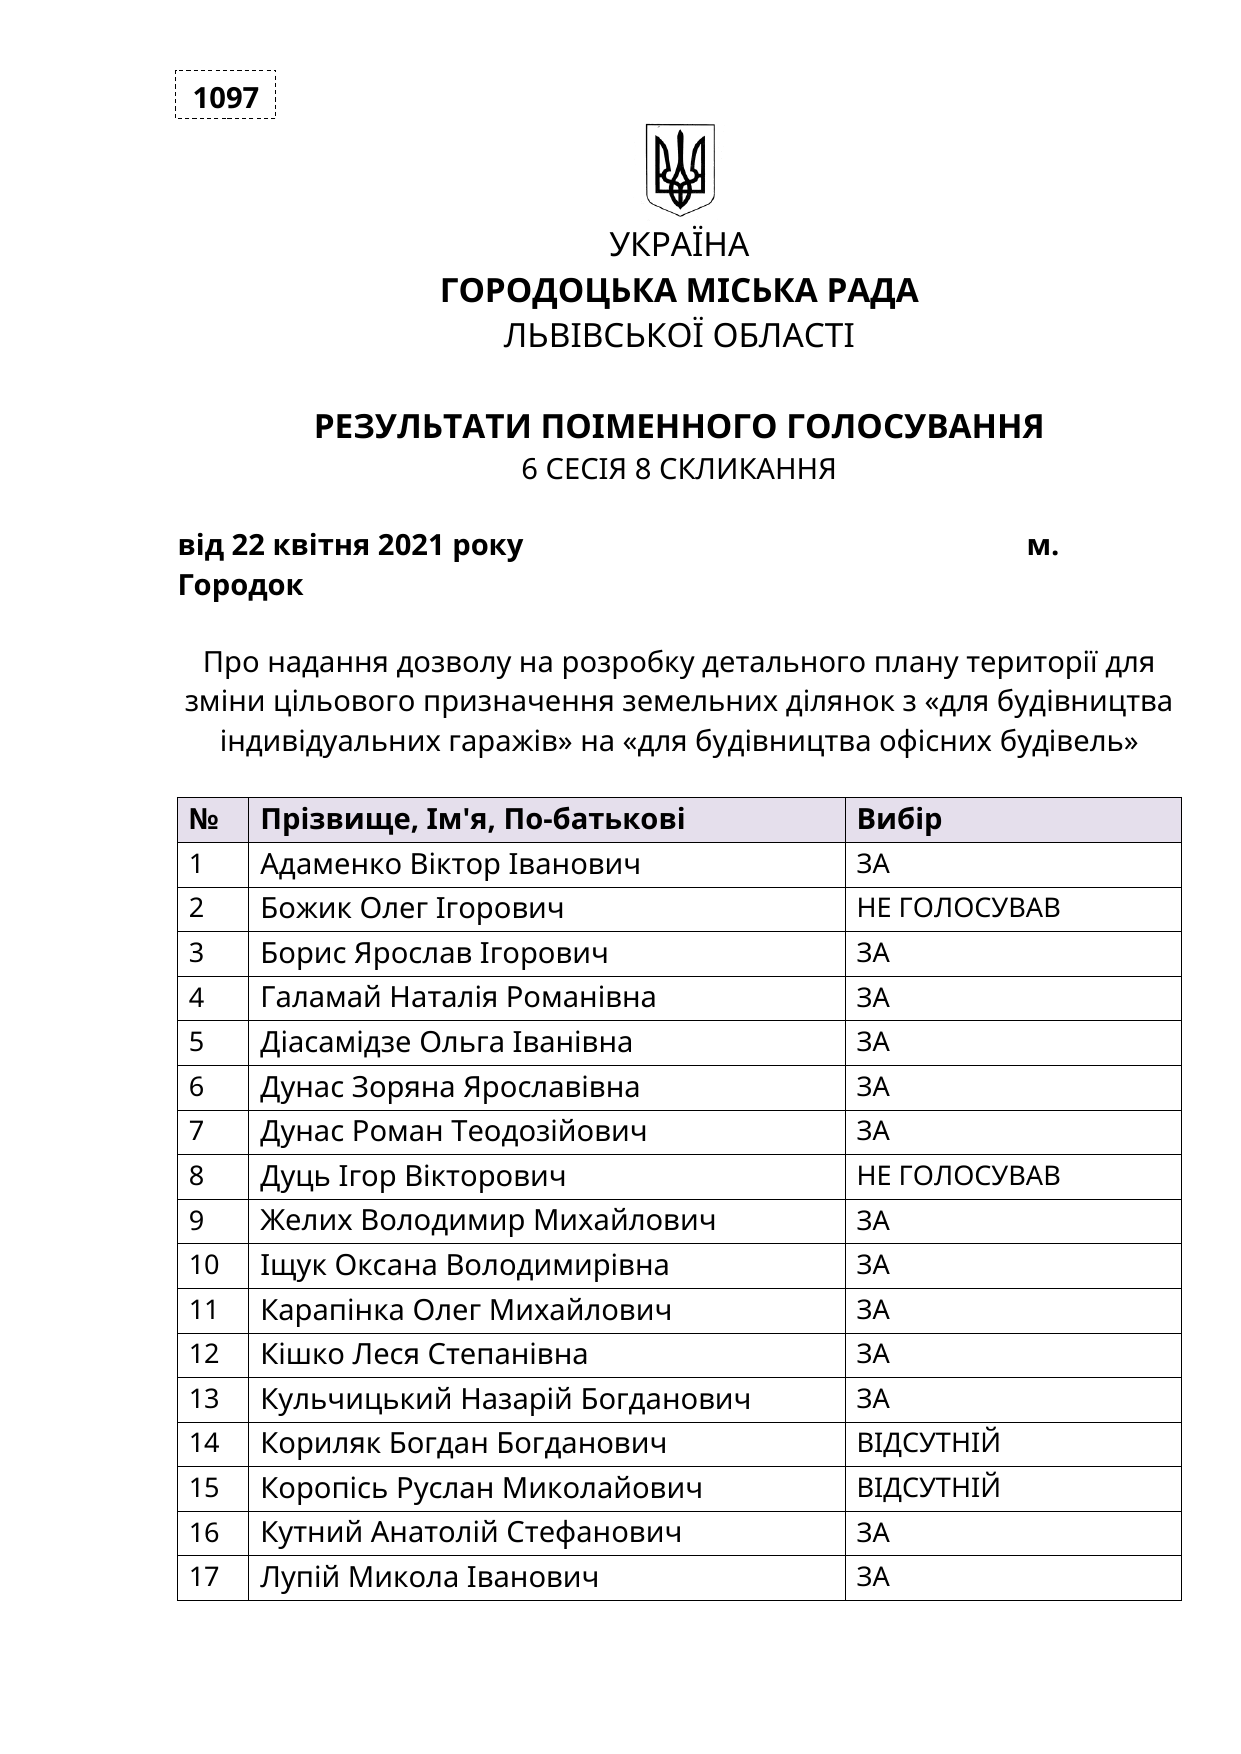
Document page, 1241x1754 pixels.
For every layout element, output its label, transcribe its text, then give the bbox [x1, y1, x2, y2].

table_cell Борис Ярослав Ігорович [249, 932, 845, 976]
table_cell 12 [178, 1334, 248, 1377]
table_cell Галамай Наталія Романівна [249, 977, 845, 1020]
text від 22 квітня 2021 року м. Городок [177, 525, 1181, 604]
table_cell ЗА [846, 932, 1181, 976]
table_cell Кутний Анатолій Стефанович [249, 1512, 845, 1555]
table_cell Адаменко Віктор Іванович [249, 843, 845, 887]
table_cell 9 [178, 1200, 248, 1243]
table_cell 7 [178, 1111, 248, 1154]
text 6 СЕСІЯ 8 СКЛИКАННЯ [177, 448, 1181, 488]
table_cell 2 [178, 888, 248, 931]
table_cell Діасамідзе Ольга Іванівна [249, 1021, 845, 1065]
table_cell Желих Володимир Михайлович [249, 1200, 845, 1243]
table_cell 17 [178, 1556, 248, 1600]
table_cell 10 [178, 1244, 248, 1288]
table_header Прізвище, Ім'я, По-батькові [249, 798, 845, 842]
text УКРАЇНА [177, 221, 1181, 266]
table_cell Дунас Роман Теодозійович [249, 1111, 845, 1154]
table_cell 13 [178, 1378, 248, 1422]
table_cell Лупій Микола Іванович [249, 1556, 845, 1600]
table_cell 3 [178, 932, 248, 976]
table_cell ЗА [846, 1111, 1181, 1154]
text ЛЬВІВСЬКОЇ ОБЛАСТІ [177, 312, 1181, 357]
table_cell ЗА [846, 1334, 1181, 1377]
table_cell 6 [178, 1066, 248, 1109]
table_cell 14 [178, 1423, 248, 1466]
table_cell Іщук Оксана Володимирівна [249, 1244, 845, 1288]
table_cell ЗА [846, 1378, 1181, 1422]
table_cell Божик Олег Ігорович [249, 888, 845, 931]
table_cell ЗА [846, 1289, 1181, 1332]
table_cell Коропісь Руслан Миколайович [249, 1467, 845, 1511]
table_cell Кішко Леся Степанівна [249, 1334, 845, 1377]
table_cell ЗА [846, 843, 1181, 887]
table_cell 8 [178, 1155, 248, 1199]
table_cell ЗА [846, 1512, 1181, 1555]
table_cell 4 [178, 977, 248, 1020]
text РЕЗУЛЬТАТИ ПОІМЕННОГО ГОЛОСУВАННЯ [177, 403, 1181, 448]
table_cell 5 [178, 1021, 248, 1065]
table_cell ЗА [846, 1244, 1181, 1288]
table_cell ЗА [846, 1200, 1181, 1243]
text Про надання дозволу на розробку детального плану території для зміни цільового призначення земельних ділянок з «для будівництва індивідуальних гаражів» на «для будівництва офісних будівель» [177, 641, 1181, 760]
text ГОРОДОЦЬКА МІСЬКА РАДА [177, 266, 1181, 312]
table_cell Дуць Ігор Вікторович [249, 1155, 845, 1199]
table_cell НЕ ГОЛОСУВАВ [846, 888, 1181, 931]
table_cell ЗА [846, 1021, 1181, 1065]
table_header Вибір [846, 798, 1181, 842]
table_cell ЗА [846, 1556, 1181, 1600]
picture [633, 118, 726, 221]
table_cell Карапінка Олег Михайлович [249, 1289, 845, 1332]
table_cell ВІДСУТНІЙ [846, 1467, 1181, 1511]
table_cell 1 [178, 843, 248, 887]
table_cell НЕ ГОЛОСУВАВ [846, 1155, 1181, 1199]
table_cell 11 [178, 1289, 248, 1332]
table_cell 16 [178, 1512, 248, 1555]
table_cell ЗА [846, 1066, 1181, 1109]
table_header № [178, 798, 248, 842]
table_cell 15 [178, 1467, 248, 1511]
table_cell ВІДСУТНІЙ [846, 1423, 1181, 1466]
table_cell Дунас Зоряна Ярославівна [249, 1066, 845, 1109]
table_cell Кориляк Богдан Богданович [249, 1423, 845, 1466]
table_cell Кульчицький Назарій Богданович [249, 1378, 845, 1422]
table_cell ЗА [846, 977, 1181, 1020]
